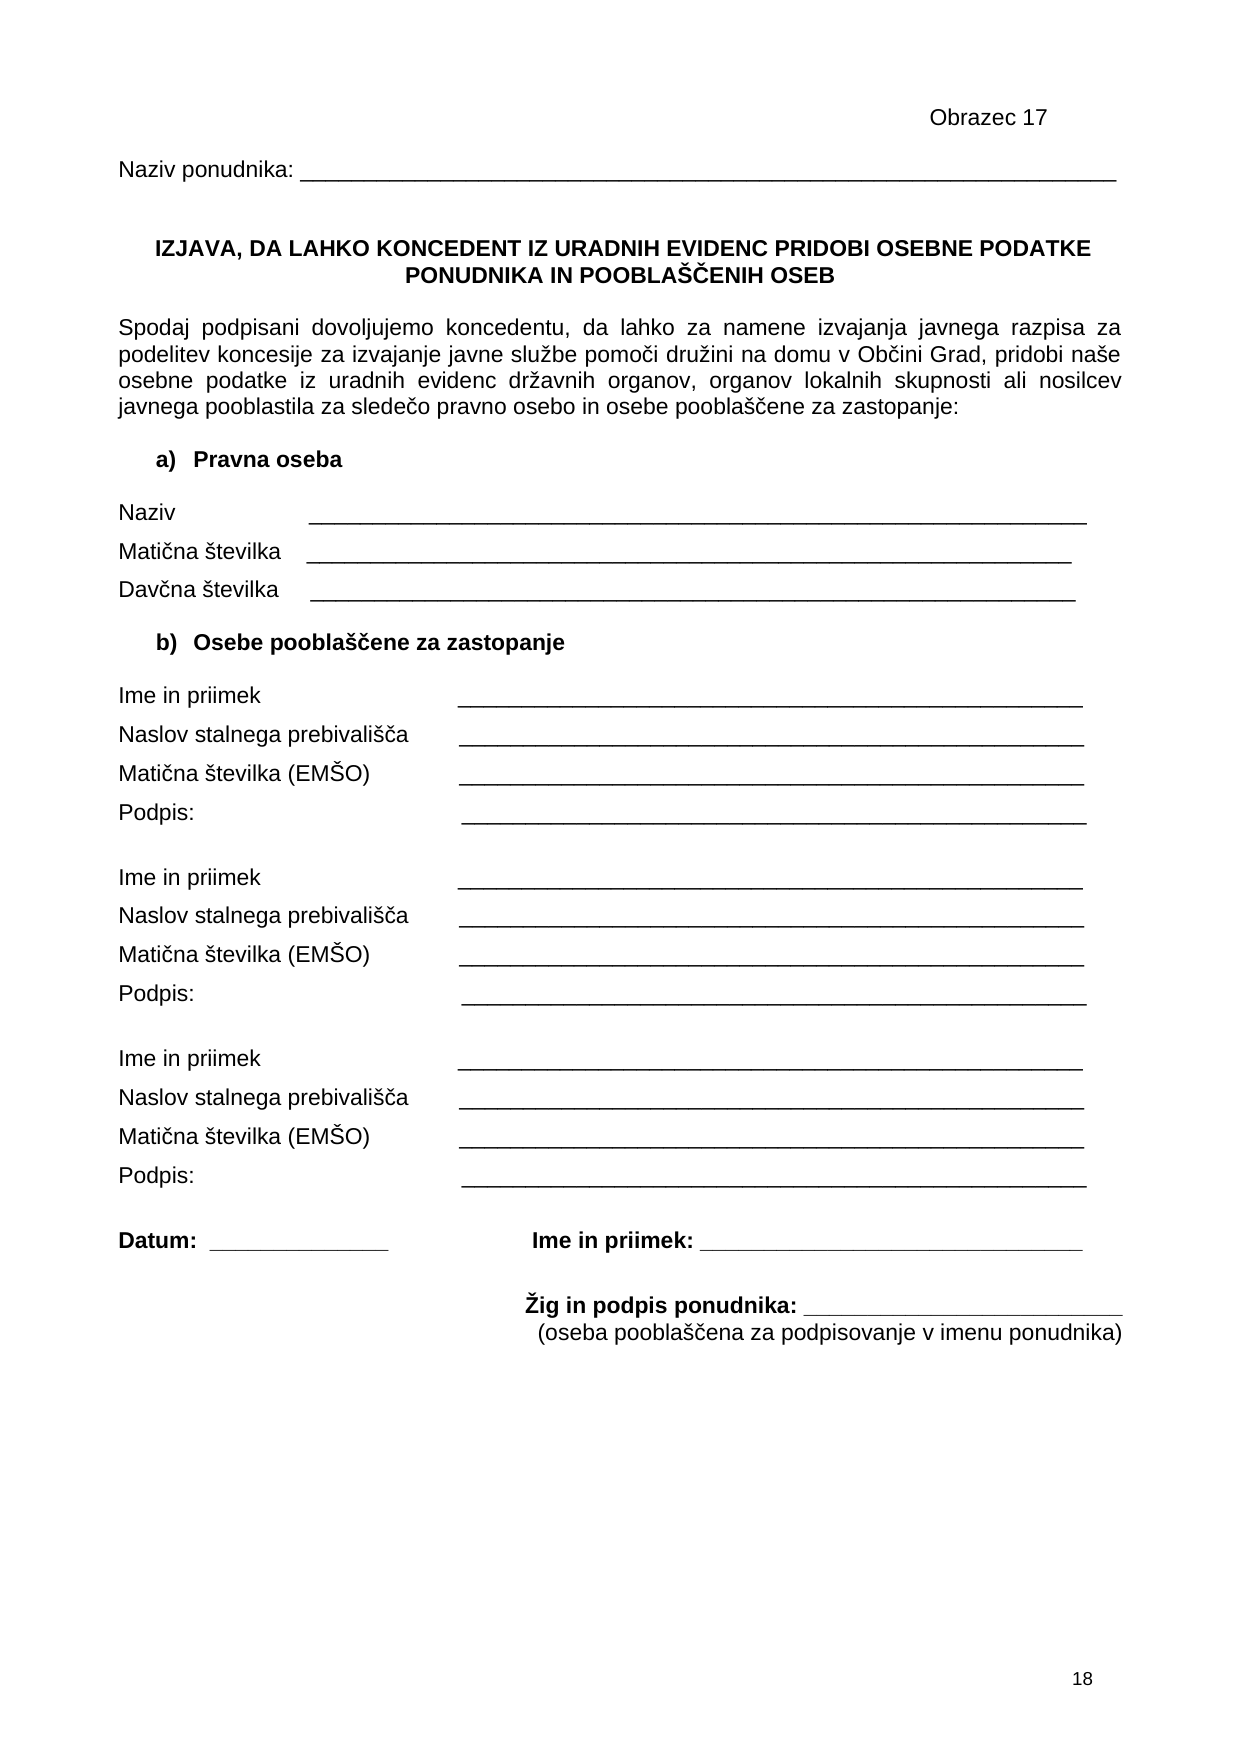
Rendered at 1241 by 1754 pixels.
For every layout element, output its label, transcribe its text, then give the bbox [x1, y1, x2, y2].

text Matična številka (EMŠO) _________________________________________________ [118, 759, 1122, 786]
text Matična številka (EMŠO) _________________________________________________ [118, 941, 1122, 968]
text Žig in podpis ponudnika: _________________________ [118, 1292, 1122, 1319]
text Naslov stalnega prebivališča _________________________________________________ [118, 1084, 1122, 1111]
text Podpis: _________________________________________________ [118, 980, 1122, 1007]
text Spodaj podpisani dovoljujemo koncedentu, da lahko za namene izvajanja javnega razpisa za podelitev koncesije za izvajanje javne službe pomoči družini na domu v Občini Grad, pridobi naše osebne podatke iz uradnih evidenc državnih organov, organov lokalnih skupnosti ali nosilcev javnega pooblastila za sledečo pravno osebo in osebe pooblaščene za zastopanje: [118, 314, 1122, 420]
text Naziv ponudnika: ________________________________________________________________ [118, 156, 1124, 182]
text Ime in priimek _________________________________________________ [118, 864, 1122, 890]
text Matična številka ____________________________________________________________ [118, 538, 1122, 564]
text Obrazec 17 [856, 103, 1122, 130]
text Podpis: _________________________________________________ [118, 798, 1122, 825]
text Naslov stalnega prebivališča _________________________________________________ [118, 902, 1122, 929]
list Osebe pooblaščene za zastopanje [156, 629, 1122, 656]
text Naslov stalnega prebivališča _________________________________________________ [118, 721, 1122, 747]
text Ime in priimek _________________________________________________ [118, 682, 1122, 708]
list Pravna oseba [156, 446, 1122, 472]
text Naziv _____________________________________________________________ [118, 499, 1122, 525]
text Davčna številka ____________________________________________________________ [118, 576, 1122, 603]
text Podpis: _________________________________________________ [118, 1162, 1122, 1188]
text Datum: ______________ Ime in priimek: ______________________________ [118, 1227, 1122, 1253]
text (oseba pooblaščena za podpisovanje v imenu ponudnika) [118, 1319, 1122, 1345]
text Ime in priimek _________________________________________________ [118, 1045, 1122, 1072]
text IZJAVA, DA LAHKO KONCEDENT IZ URADNIH EVIDENC PRIDOBI OSEBNE PODATKE PONUDNIKA IN POOBLAŠČENIH OSEB [118, 235, 1122, 288]
text Matična številka (EMŠO) _________________________________________________ [118, 1123, 1122, 1149]
